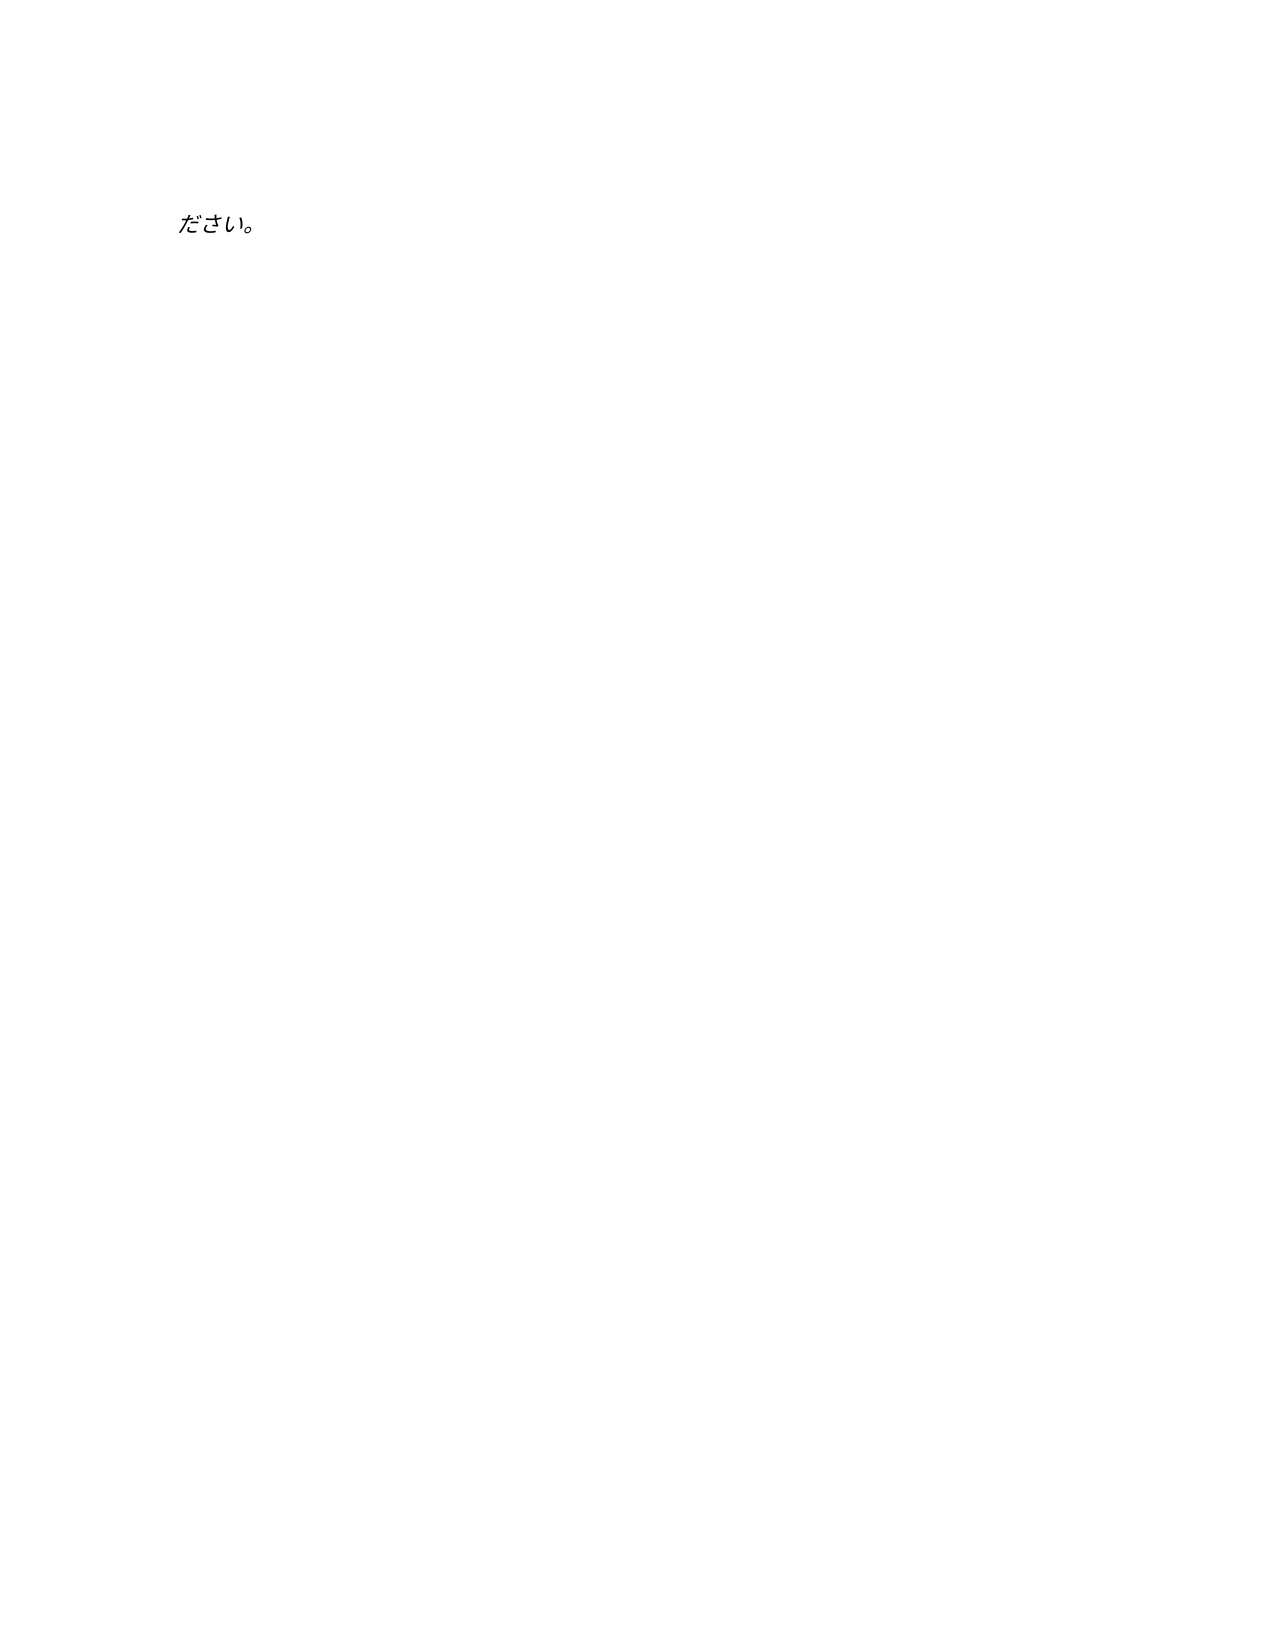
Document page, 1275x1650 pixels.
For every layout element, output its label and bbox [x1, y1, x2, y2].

text [177, 207, 1098, 238]
